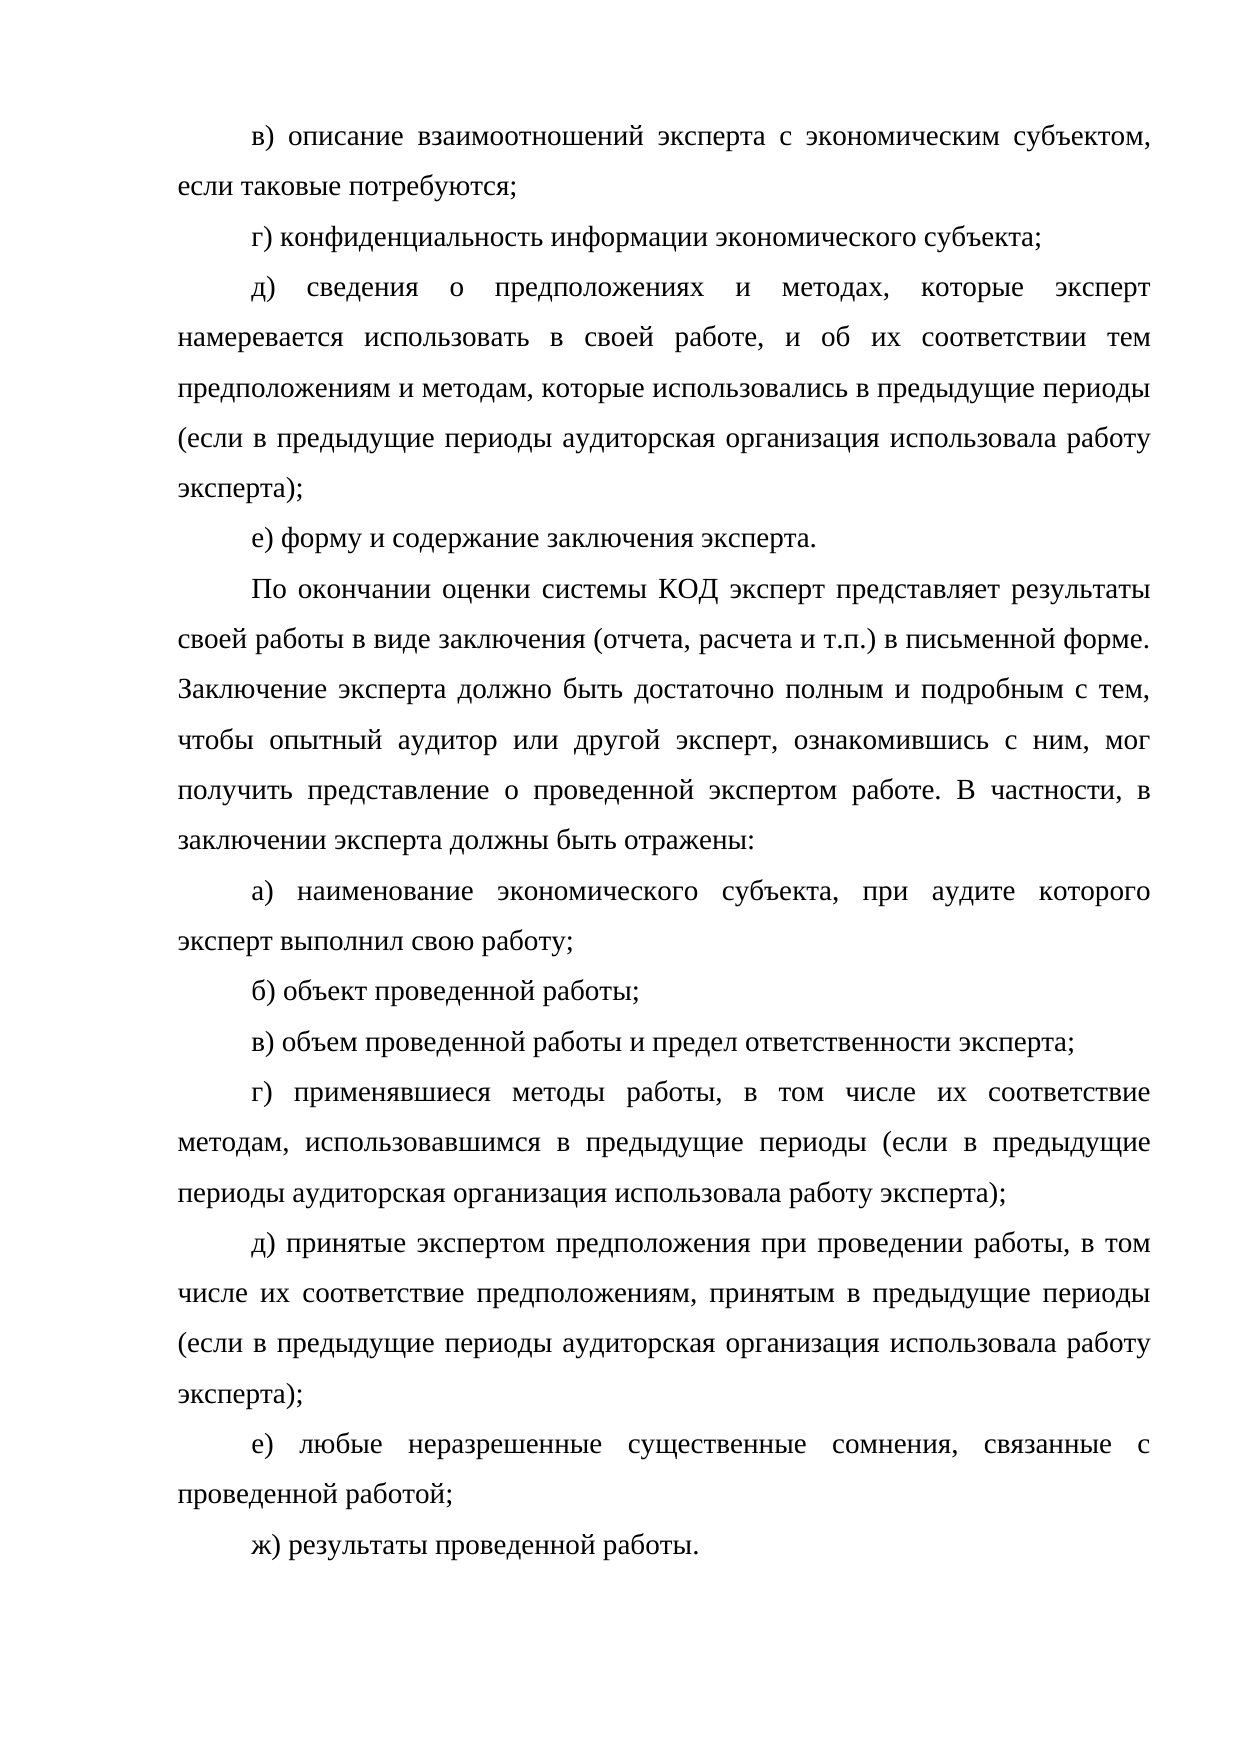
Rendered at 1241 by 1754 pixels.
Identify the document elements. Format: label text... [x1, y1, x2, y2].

text г) применявшиеся методы работы, в том числе их соответствие методам, использовавшимся в предыдущие периоды (если в предыдущие периоды аудиторская организация использовала работу эксперта); [177, 1074, 1152, 1208]
text б) объект проведенной работы; [177, 973, 1152, 1007]
text г) конфиденциальность информации экономического субъекта; [177, 219, 1152, 252]
text в) объем проведенной работы и предел ответственности эксперта; [177, 1024, 1152, 1057]
text д) сведения о предположениях и методах, которые эксперт намеревается использовать в своей работе, и об их соответствии тем предположениям и методам, которые использовались в предыдущие периоды (если в предыдущие периоды аудиторская организация использовала работу эксперта); [177, 269, 1152, 504]
text в) описание взаимоотношений эксперта с экономическим субъектом, если таковые потребуются; [177, 118, 1152, 202]
text а) наименование экономического субъекта, при аудите которого эксперт выполнил свою работу; [177, 873, 1152, 957]
text ж) результаты проведенной работы. [177, 1527, 1152, 1560]
text д) принятые экспертом предположения при проведении работы, в том числе их соответствие предположениям, принятым в предыдущие периоды (если в предыдущие периоды аудиторская организация использовала работу эксперта); [177, 1225, 1152, 1409]
text По окончании оценки системы КОД эксперт представляет результаты своей работы в виде заключения (отчета, расчета и т.п.) в письменной форме. Заключение эксперта должно быть достаточно полным и подробным с тем, чтобы опытный аудитор или другой эксперт, ознакомившись с ним, мог получить представление о проведенной экспертом работе. В частности, в заключении эксперта должны быть отражены: [177, 571, 1152, 856]
text е) любые неразрешенные существенные сомнения, связанные с проведенной работой; [177, 1426, 1152, 1510]
text е) форму и содержание заключения эксперта. [177, 521, 1152, 554]
